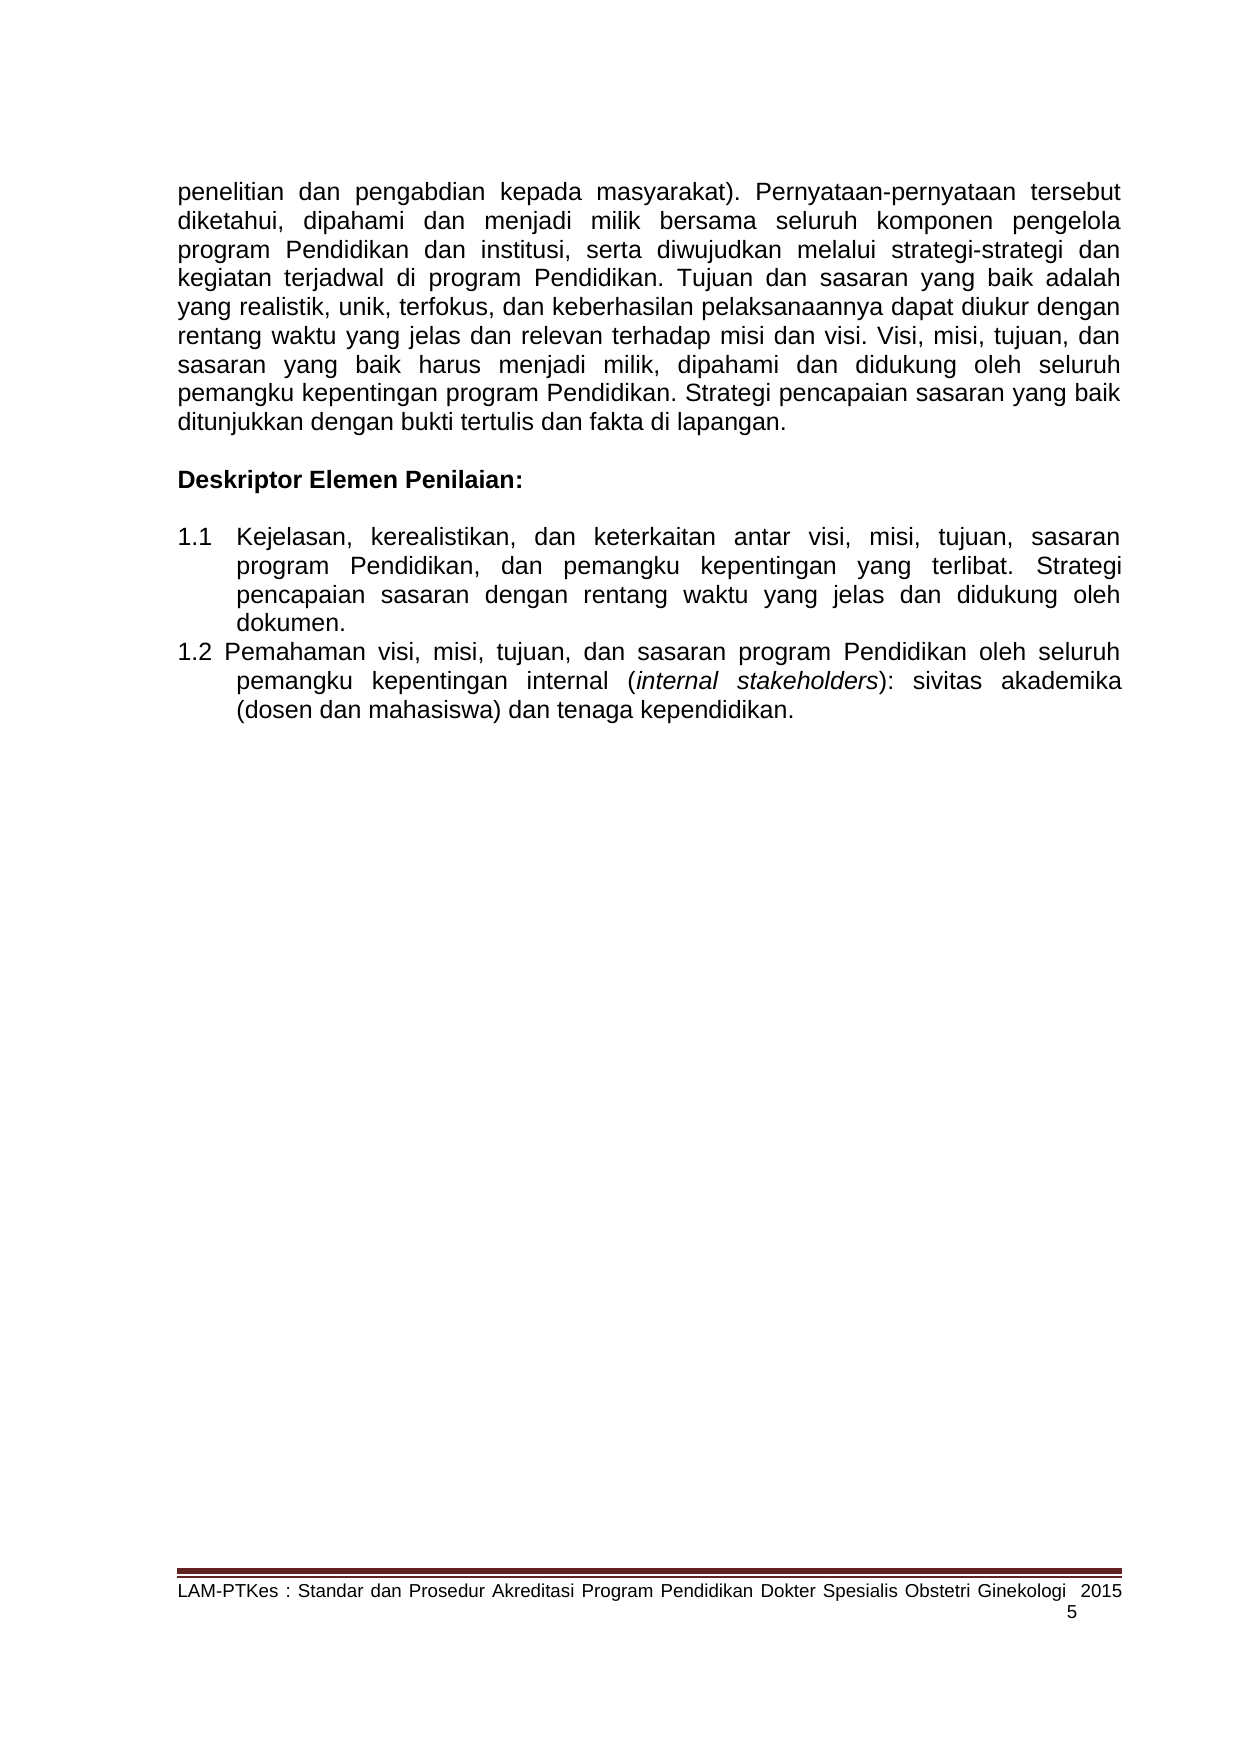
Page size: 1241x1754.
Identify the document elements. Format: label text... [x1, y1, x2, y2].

text 1.2 Pemahaman visi, misi, tujuan, dan sasaran program Pendidikan oleh seluruh pemangku kepentingan internal (internal stakeholders): sivitas akademika (dosen dan mahasiswa) dan tenaga kependidikan. [177, 637, 1122, 723]
text Deskriptor Elemen Penilaian: [177, 465, 1122, 493]
list Kejelasan, kerealistikan, dan keterkaitan antar visi, misi, tujuan, sasaran program Pendidikan, dan pemangku kepentingan yang terlibat. Strategi pencapaian sasaran dengan rentang waktu yang jelas dan didukung oleh dokumen. [177, 522, 1122, 637]
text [177, 177, 1122, 436]
